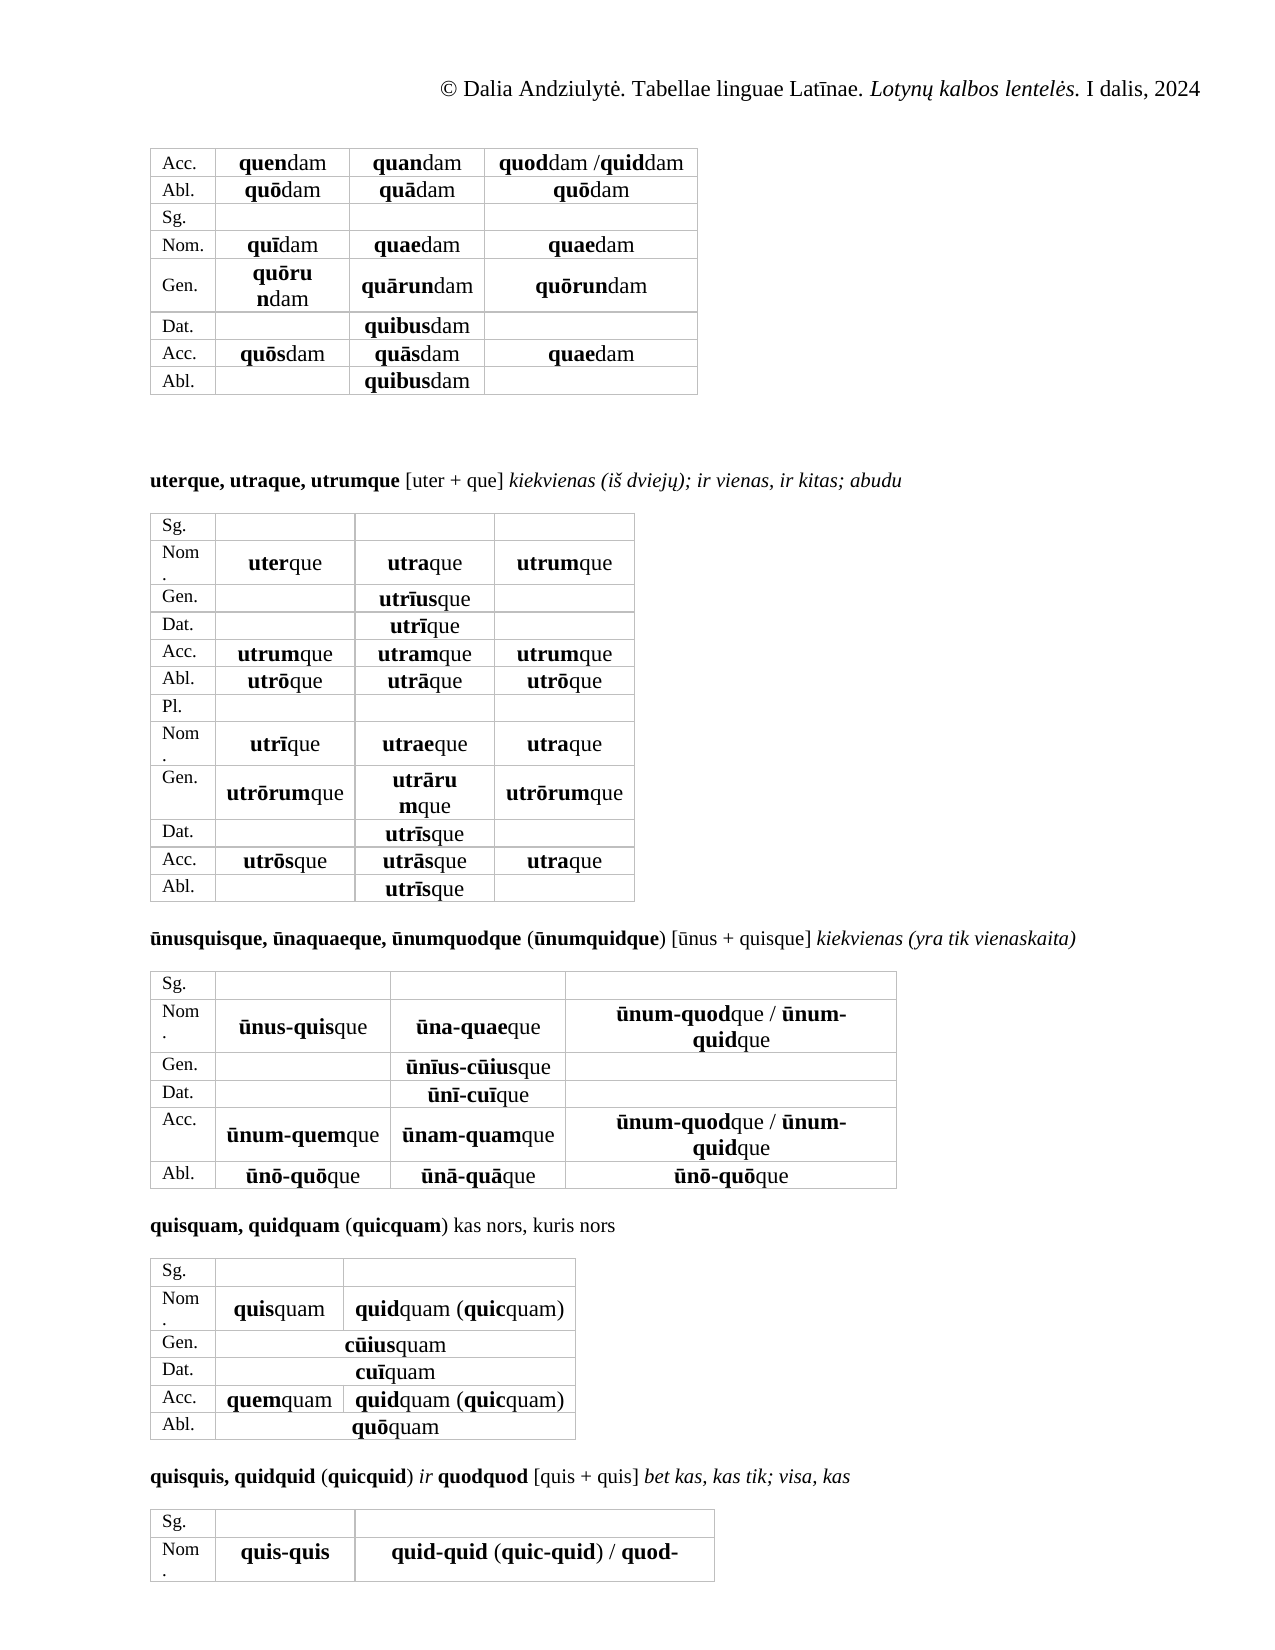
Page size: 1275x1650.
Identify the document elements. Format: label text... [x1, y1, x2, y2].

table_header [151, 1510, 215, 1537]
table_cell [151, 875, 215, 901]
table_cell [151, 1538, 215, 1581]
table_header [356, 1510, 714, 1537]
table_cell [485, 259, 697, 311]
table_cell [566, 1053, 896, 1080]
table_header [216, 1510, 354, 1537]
text ūnusquisque, ūnaquaeque, ūnumquodque (ūnumquidque) [ūnus + quisque] kiekvienas (yra tik vienaskaita) [150, 902, 1200, 950]
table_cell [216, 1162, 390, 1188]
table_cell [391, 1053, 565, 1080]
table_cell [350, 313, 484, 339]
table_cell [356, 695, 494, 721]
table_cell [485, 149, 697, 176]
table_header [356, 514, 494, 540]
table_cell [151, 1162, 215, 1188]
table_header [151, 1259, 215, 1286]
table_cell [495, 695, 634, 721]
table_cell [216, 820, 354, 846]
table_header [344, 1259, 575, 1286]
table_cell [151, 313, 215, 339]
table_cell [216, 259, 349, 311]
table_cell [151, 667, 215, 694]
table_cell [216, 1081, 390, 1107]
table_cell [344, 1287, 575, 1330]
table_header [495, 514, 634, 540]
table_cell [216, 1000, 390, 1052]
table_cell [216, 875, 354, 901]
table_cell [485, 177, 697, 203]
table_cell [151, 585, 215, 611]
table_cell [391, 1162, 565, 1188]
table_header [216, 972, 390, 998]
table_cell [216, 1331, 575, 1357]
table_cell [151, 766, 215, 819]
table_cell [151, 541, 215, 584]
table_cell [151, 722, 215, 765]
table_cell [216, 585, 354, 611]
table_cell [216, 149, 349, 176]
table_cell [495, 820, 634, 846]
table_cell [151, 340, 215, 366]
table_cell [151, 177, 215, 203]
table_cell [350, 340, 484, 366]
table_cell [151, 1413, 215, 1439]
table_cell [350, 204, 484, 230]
text uterque, utraque, utrumque [uter + que] kiekvienas (iš dviejų); ir vienas, ir kitas; abudu [150, 468, 1200, 492]
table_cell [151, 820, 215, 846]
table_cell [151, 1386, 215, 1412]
text quisquam, quidquam (quicquam) kas nors, kuris nors [150, 1189, 1200, 1237]
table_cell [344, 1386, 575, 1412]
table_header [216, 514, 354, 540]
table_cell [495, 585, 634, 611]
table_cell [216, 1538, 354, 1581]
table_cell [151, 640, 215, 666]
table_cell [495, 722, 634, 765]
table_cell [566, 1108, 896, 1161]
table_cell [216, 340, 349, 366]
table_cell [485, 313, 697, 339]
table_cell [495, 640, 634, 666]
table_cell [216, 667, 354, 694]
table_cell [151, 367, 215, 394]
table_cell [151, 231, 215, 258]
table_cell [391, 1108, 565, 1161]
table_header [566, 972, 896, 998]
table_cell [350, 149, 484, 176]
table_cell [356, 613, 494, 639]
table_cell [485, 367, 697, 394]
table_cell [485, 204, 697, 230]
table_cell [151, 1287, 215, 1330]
text quisquis, quidquid (quicquid) ir quodquod [quis + quis] bet kas, kas tik; visa, kas [150, 1440, 1200, 1488]
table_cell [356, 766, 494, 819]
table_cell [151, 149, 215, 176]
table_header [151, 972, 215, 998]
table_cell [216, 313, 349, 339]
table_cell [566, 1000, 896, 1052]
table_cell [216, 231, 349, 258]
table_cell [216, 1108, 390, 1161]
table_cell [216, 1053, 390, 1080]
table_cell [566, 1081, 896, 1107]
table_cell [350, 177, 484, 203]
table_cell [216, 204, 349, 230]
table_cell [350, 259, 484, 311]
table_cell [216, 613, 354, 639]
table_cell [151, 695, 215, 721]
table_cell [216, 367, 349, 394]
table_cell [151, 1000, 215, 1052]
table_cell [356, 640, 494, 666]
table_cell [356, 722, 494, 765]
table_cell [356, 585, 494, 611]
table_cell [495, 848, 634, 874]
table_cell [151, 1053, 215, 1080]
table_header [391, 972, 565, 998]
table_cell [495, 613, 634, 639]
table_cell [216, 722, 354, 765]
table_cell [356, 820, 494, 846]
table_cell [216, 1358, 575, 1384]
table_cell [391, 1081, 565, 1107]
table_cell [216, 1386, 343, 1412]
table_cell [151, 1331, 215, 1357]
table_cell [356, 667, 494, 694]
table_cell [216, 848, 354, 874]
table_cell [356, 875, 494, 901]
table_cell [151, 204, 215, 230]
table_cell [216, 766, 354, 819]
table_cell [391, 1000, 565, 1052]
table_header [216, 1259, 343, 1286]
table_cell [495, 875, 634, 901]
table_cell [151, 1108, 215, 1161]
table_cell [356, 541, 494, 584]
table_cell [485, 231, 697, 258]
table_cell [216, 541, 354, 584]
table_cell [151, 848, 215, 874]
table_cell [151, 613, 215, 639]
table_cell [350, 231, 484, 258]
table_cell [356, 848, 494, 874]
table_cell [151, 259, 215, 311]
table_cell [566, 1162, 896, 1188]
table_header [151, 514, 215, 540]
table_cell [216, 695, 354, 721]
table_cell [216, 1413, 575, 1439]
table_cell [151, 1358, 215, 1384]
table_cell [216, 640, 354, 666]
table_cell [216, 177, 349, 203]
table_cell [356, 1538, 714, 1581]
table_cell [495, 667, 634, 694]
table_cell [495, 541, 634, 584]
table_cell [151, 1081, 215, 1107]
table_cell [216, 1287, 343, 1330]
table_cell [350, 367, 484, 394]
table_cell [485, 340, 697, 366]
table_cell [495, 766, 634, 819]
